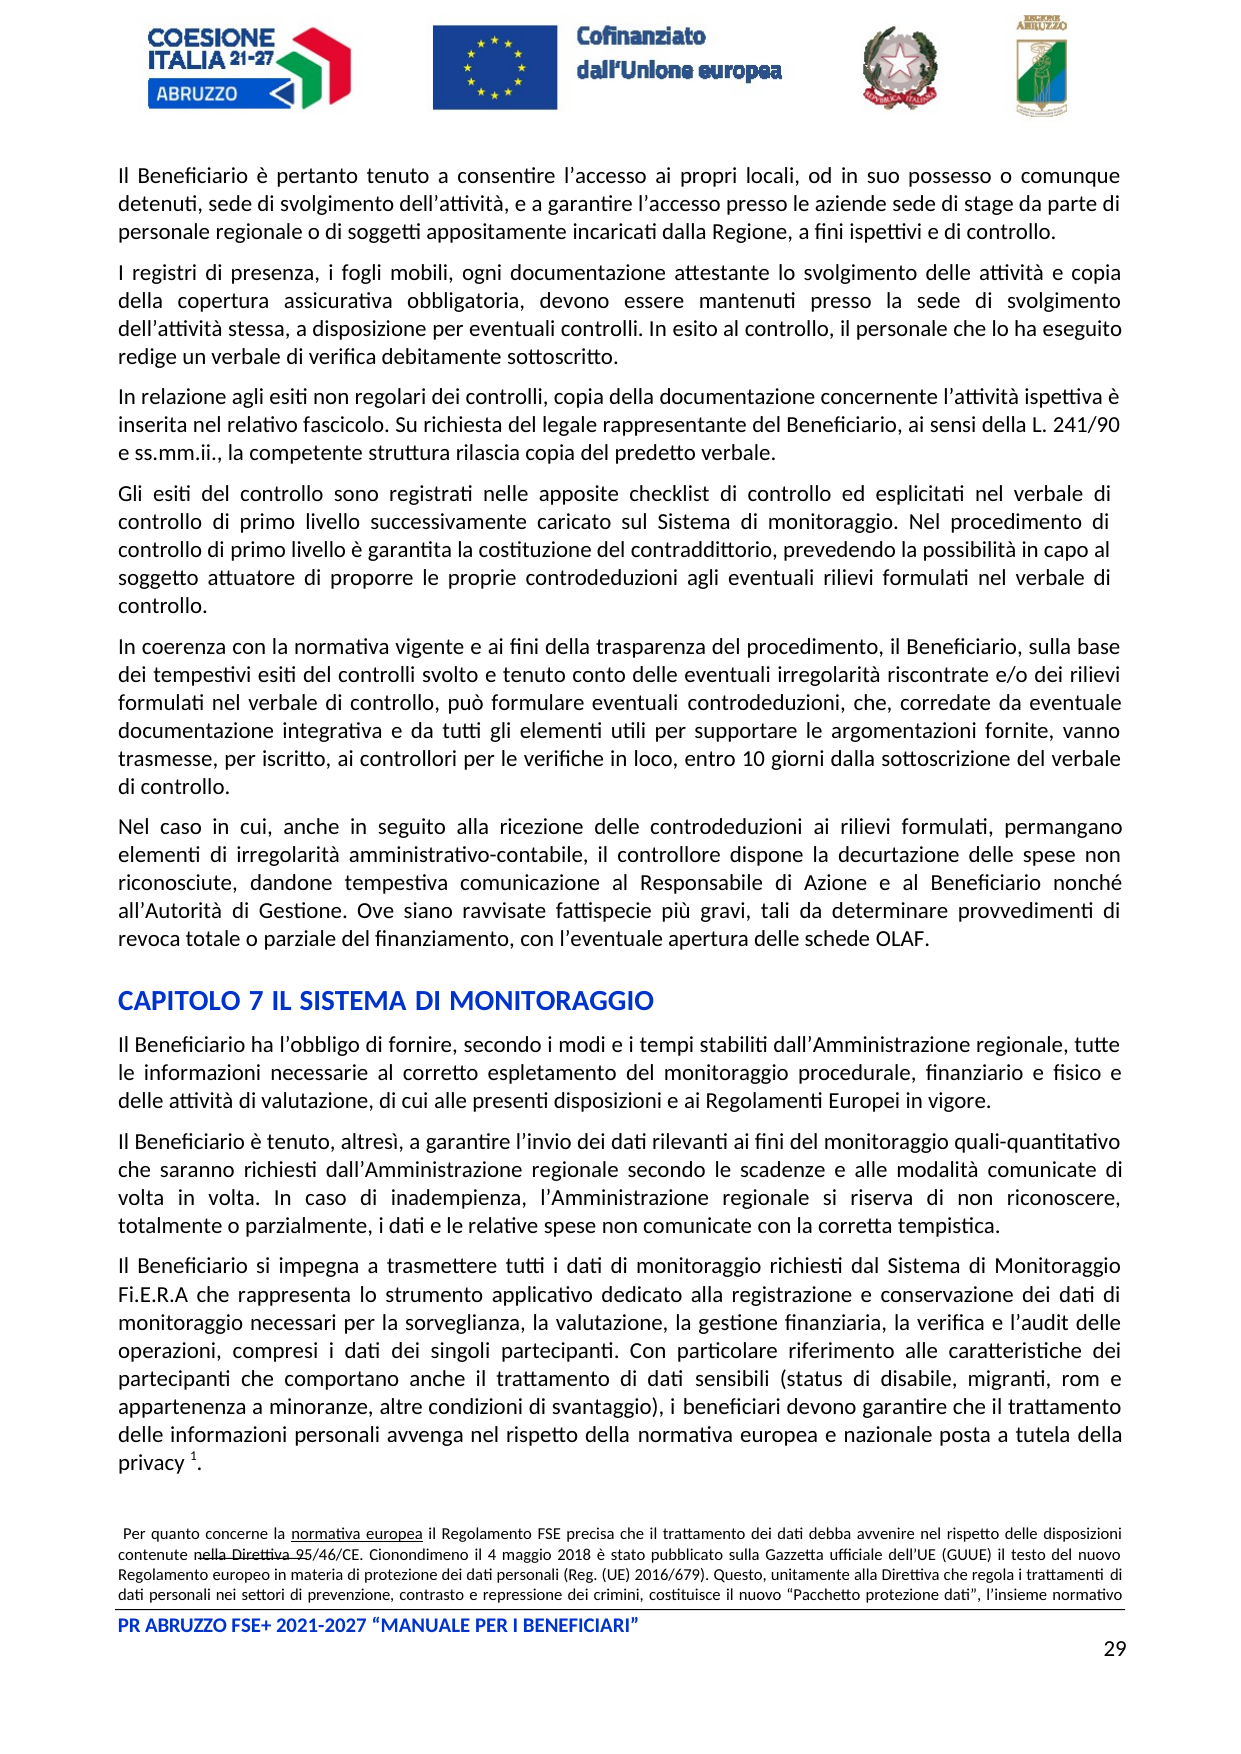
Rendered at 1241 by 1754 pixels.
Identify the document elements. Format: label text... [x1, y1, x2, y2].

text Il Beneficiario è tenuto, altresì, a garantire l’invio dei dati rilevanti ai fini del monitoraggio quali-quantitativo che saranno richiesti dall’Amministrazione regionale secondo le scadenze e alle modalità comunicate di volta in volta. In caso di inadempienza, l’Amministrazione regionale si riserva di non riconoscere, totalmente o parzialmente, i dati e le relative spese non comunicate con la corretta tempistica. [118, 1127, 1123, 1239]
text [118, 1518, 1123, 1605]
text I registri di presenza, i fogli mobili, ogni documentazione attestante lo svolgimento delle attività e copia della copertura assicurativa obbligatoria, devono essere mantenuti presso la sede di svolgimento dell’attività stessa, a disposizione per eventuali controlli. In esito al controllo, il personale che lo ha eseguito redige un verbale di verifica debitamente sottoscritto. [118, 258, 1123, 370]
text Il Beneficiario è pertanto tenuto a consentire l’accesso ai propri locali, od in suo possesso o comunque detenuti, sede di svolgimento dell’attività, e a garantire l’accesso presso le aziende sede di stage da parte di personale regionale o di soggetti appositamente incaricati dalla Regione, a fini ispettivi e di controllo. [118, 161, 1122, 245]
text Il Beneficiario si impegna a trasmettere tutti i dati di monitoraggio richiesti dal Sistema di Monitoraggio Fi.E.R.A che rappresenta lo strumento applicativo dedicato alla registrazione e conservazione dei dati di monitoraggio necessari per la sorveglianza, la valutazione, la gestione finanziaria, la verifica e l’audit delle operazioni, compresi i dati dei singoli partecipanti. Con particolare riferimento alle caratteristiche dei partecipanti che comportano anche il trattamento di dati sensibili (status di disabile, migranti, rom e appartenenza a minoranze, altre condizioni di svantaggio), i beneficiari devono garantire che il trattamento delle informazioni personali avvenga nel rispetto della normativa europea e nazionale posta a tutela della privacy 1. [118, 1252, 1123, 1476]
text Nel caso in cui, anche in seguito alla ricezione delle controdeduzioni ai rilievi formulati, permangano elementi di irregolarità amministrativo-contabile, il controllore dispone la decurtazione delle spese non riconosciute, dandone tempestiva comunicazione al Responsabile di Azione e al Beneficiario nonché all’Autorità di Gestione. Ove siano ravvisate fattispecie più gravi, tali da determinare provvedimenti di revoca totale o parziale del finanziamento, con l’eventuale apertura delle schede OLAF. [118, 812, 1123, 953]
text Gli esiti del controllo sono registrati nelle apposite checklist di controllo ed esplicitati nel verbale di controllo di primo livello successivamente caricato sul Sistema di monitoraggio. Nel procedimento di controllo di primo livello è garantita la costituzione del contraddittorio, prevedendo la possibilità in capo al soggetto attuatore di proporre le proprie controdeduzioni agli eventuali rilievi formulati nel verbale di controllo. [118, 479, 1111, 619]
picture [106, 0, 1111, 134]
subtitle CAPITOLO 7 IL SISTEMA DI MONITORAGGIO [118, 982, 1134, 1018]
text Il Beneficiario ha l’obbligo di fornire, secondo i modi e i tempi stabiliti dall’Amministrazione regionale, tutte le informazioni necessarie al corretto espletamento del monitoraggio procedurale, finanziario e fisico e delle attività di valutazione, di cui alle presenti disposizioni e ai Regolamenti Europei in vigore. [118, 1030, 1123, 1114]
text In coerenza con la normativa vigente e ai fini della trasparenza del procedimento, il Beneficiario, sulla base dei tempestivi esiti del controlli svolto e tenuto conto delle eventuali irregolarità riscontrate e/o dei rilievi formulati nel verbale di controllo, può formulare eventuali controdeduzioni, che, corredate da eventuale documentazione integrativa e da tutti gli elementi utili per supportare le argomentazioni fornite, vanno trasmesse, per iscritto, ai controllori per le verifiche in loco, entro 10 giorni dalla sottoscrizione del verbale di controllo. [118, 632, 1123, 800]
text In relazione agli esiti non regolari dei controlli, copia della documentazione concernente l’attività ispettiva è inserita nel relativo fascicolo. Su richiesta del legale rappresentante del Beneficiario, ai sensi della L. 241/90 e ss.mm.ii., la competente struttura rilascia copia del predetto verbale. [118, 382, 1123, 466]
